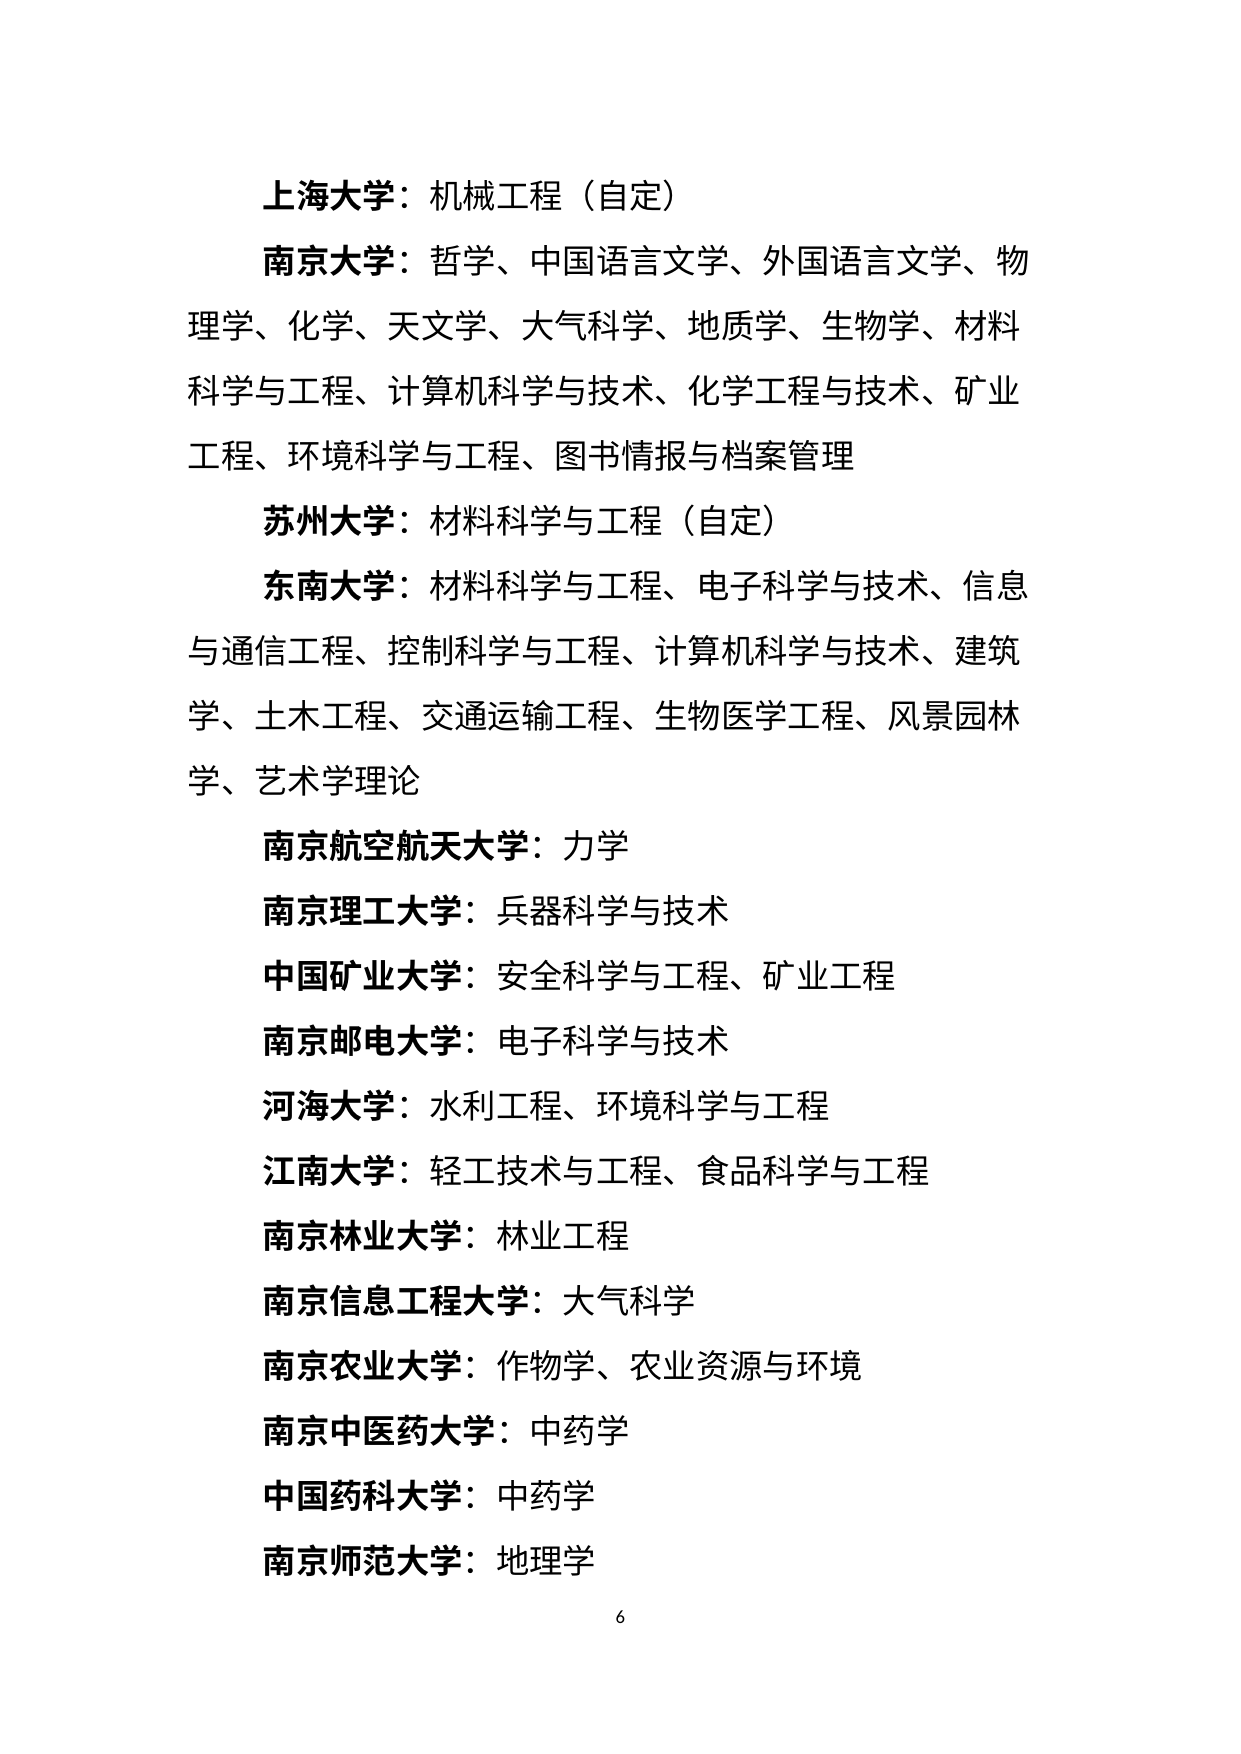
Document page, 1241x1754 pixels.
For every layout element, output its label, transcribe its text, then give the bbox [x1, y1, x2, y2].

text 南京理工大学：兵器科学与技术 [187, 877, 1053, 942]
text 南京信息工程大学：大气科学 [187, 1267, 1053, 1332]
text 中国药科大学：中药学 [187, 1462, 1053, 1527]
text 南京中医药大学：中药学 [187, 1397, 1053, 1462]
text 南京师范大学：地理学 [187, 1527, 1053, 1592]
text 南京农业大学：作物学、农业资源与环境 [187, 1332, 1053, 1397]
text 南京航空航天大学：力学 [187, 812, 1053, 877]
text 江南大学：轻工技术与工程、食品科学与工程 [187, 1137, 1053, 1202]
text 中国矿业大学：安全科学与工程、矿业工程 [187, 942, 1053, 1007]
text 南京大学：哲学、中国语言文学、外国语言文学、物理学、化学、天文学、大气科学、地质学、生物学、材料科学与工程、计算机科学与技术、化学工程与技术、矿业工程、环境科学与工程、图书情报与档案管理 [187, 227, 1053, 487]
text 南京邮电大学：电子科学与技术 [187, 1007, 1053, 1072]
text 东南大学：材料科学与工程、电子科学与技术、信息与通信工程、控制科学与工程、计算机科学与技术、建筑学、土木工程、交通运输工程、生物医学工程、风景园林学、艺术学理论 [187, 552, 1053, 812]
text 上海大学：机械工程（自定） [187, 162, 1053, 227]
text 南京林业大学：林业工程 [187, 1202, 1053, 1267]
text 河海大学：水利工程、环境科学与工程 [187, 1072, 1053, 1137]
text 苏州大学：材料科学与工程（自定） [187, 487, 1053, 552]
